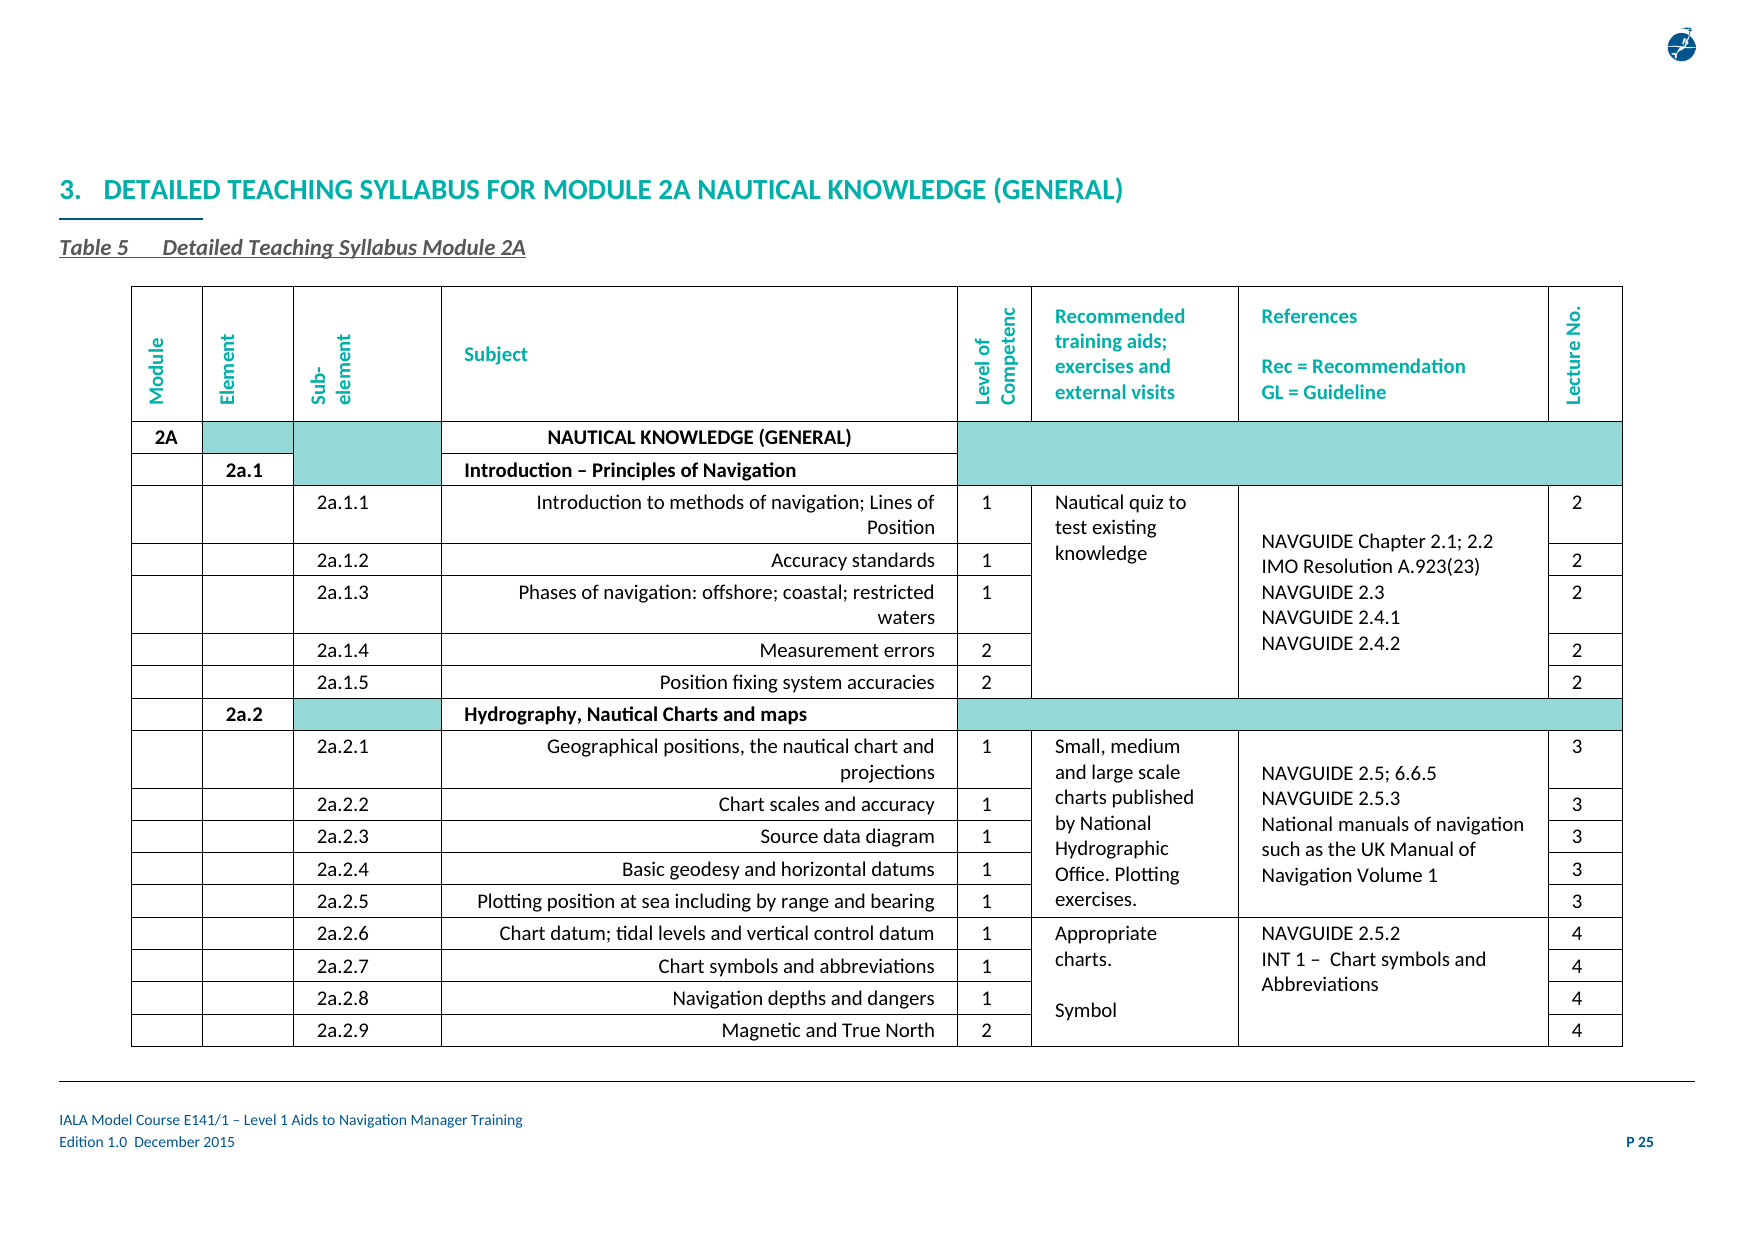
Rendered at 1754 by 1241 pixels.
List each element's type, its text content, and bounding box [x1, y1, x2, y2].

table_cell 1 [958, 821, 1031, 852]
table_header Recommended training aids; exercises and external visits [1032, 287, 1238, 421]
table_cell 2 [958, 666, 1031, 697]
table_cell 1 [958, 731, 1031, 787]
table_cell [132, 486, 202, 543]
table_cell [132, 982, 202, 1013]
table_cell 2a.1 [203, 454, 293, 485]
table_cell Chart scales and accuracy [442, 789, 957, 820]
table_cell 1 [958, 486, 1031, 543]
table_cell Measurement errors [442, 634, 957, 665]
table_cell 1 [958, 544, 1031, 575]
table_cell 2a.2.9 [294, 1015, 441, 1046]
table_cell NAUTICAL KNOWLEDGE (GENERAL) [442, 422, 957, 453]
table_cell Plotting position at sea including by range and bearing [442, 885, 957, 917]
text Detailed Teaching Syllabus Module 2A [59, 233, 1695, 261]
table_cell Position fixing system accuracies [442, 666, 957, 697]
table_cell [203, 634, 293, 665]
table_cell [203, 1015, 293, 1046]
table_cell Chart symbols and abbreviations [442, 950, 957, 981]
table_cell 1 [958, 853, 1031, 884]
table_cell 2a.1.3 [294, 576, 441, 633]
table_cell 2 [1549, 634, 1622, 665]
table_cell 2a.2.8 [294, 982, 441, 1013]
table_cell 4 [1549, 982, 1622, 1013]
table_cell 2a.2.6 [294, 918, 441, 949]
table_cell [958, 422, 1622, 485]
table_cell 2a.2.5 [294, 885, 441, 917]
table_cell 2 [958, 1015, 1031, 1046]
table_cell 2a.1.4 [294, 634, 441, 665]
table_cell [132, 666, 202, 697]
table_header Level of Competence [958, 287, 1031, 421]
table_cell [203, 666, 293, 697]
table_header References Rec = Recommendation GL = Guideline [1239, 287, 1548, 421]
table_cell [294, 422, 441, 485]
table_cell [132, 699, 202, 730]
table_header Lecture No. [1549, 287, 1622, 421]
table_cell [132, 853, 202, 884]
table_cell Nautical quiz to test existing knowledge [1032, 486, 1238, 697]
table_cell Geographical positions, the nautical chart and projections [442, 731, 957, 787]
table_cell 2a.2.7 [294, 950, 441, 981]
table_cell [132, 821, 202, 852]
table_cell Navigation depths and dangers [442, 982, 957, 1013]
table_cell 2 [1549, 666, 1622, 697]
table_cell [132, 634, 202, 665]
table_cell NAVGUIDE Chapter 2.1; 2.2 IMO Resolution A.923(23) NAVGUIDE 2.3 NAVGUIDE 2.4.1 NAVGUIDE 2.4.2 [1239, 486, 1548, 697]
table_cell [203, 544, 293, 575]
table_header Sub-element [294, 287, 441, 421]
table_cell [132, 576, 202, 633]
table_cell [203, 918, 293, 949]
table_cell 2a.2.4 [294, 853, 441, 884]
table_cell [132, 885, 202, 917]
table_cell 4 [1549, 918, 1622, 949]
table_cell Phases of navigation: offshore; coastal; restricted waters [442, 576, 957, 633]
table_cell [132, 918, 202, 949]
table_cell 1 [958, 918, 1031, 949]
table_cell [203, 422, 293, 453]
table_cell 2 [958, 634, 1031, 665]
table_cell 4 [1549, 950, 1622, 981]
table_cell [132, 544, 202, 575]
table_cell [203, 486, 293, 543]
table_cell 1 [958, 789, 1031, 820]
table_cell 1 [958, 885, 1031, 917]
table_cell 2a.1.2 [294, 544, 441, 575]
table_cell NAVGUIDE 2.5.2 INT 1 – Chart symbols and Abbreviations [1239, 918, 1548, 1046]
table_cell 2A [132, 422, 202, 453]
table_cell Source data diagram [442, 821, 957, 852]
table_cell Accuracy standards [442, 544, 957, 575]
table_header Subject [442, 287, 957, 421]
table_cell 2a.2 [203, 699, 293, 730]
table_cell [203, 885, 293, 917]
picture [1636, 0, 1754, 96]
table_cell 1 [958, 982, 1031, 1013]
table_header Element [203, 287, 293, 421]
table_cell [203, 821, 293, 852]
table_header Module [132, 287, 202, 421]
table_cell Hydrography, Nautical Charts and maps [442, 699, 957, 730]
table_cell [132, 789, 202, 820]
table_cell [203, 576, 293, 633]
table_cell Introduction – Principles of Navigation [442, 454, 957, 485]
table_cell 2 [1549, 486, 1622, 543]
table_cell 2a.2.2 [294, 789, 441, 820]
table_cell Basic geodesy and horizontal datums [442, 853, 957, 884]
table_cell 3 [1549, 885, 1622, 917]
subtitle DETAILED TEACHING SYLLABUS FOR MODULE 2A NAUTICAL KNOWLEDGE (GENERAL) [59, 171, 1695, 207]
table_cell [203, 789, 293, 820]
table_cell [294, 699, 441, 730]
table_cell [203, 950, 293, 981]
table_cell [203, 731, 293, 787]
table_cell NAVGUIDE 2.5; 6.6.5 NAVGUIDE 2.5.3 National manuals of navigation such as the UK Manual of Navigation Volume 1 [1239, 731, 1548, 917]
table_cell Small, medium and large scale charts published by National Hydrographic Office. Plotting exercises. [1032, 731, 1238, 917]
table_cell 1 [958, 950, 1031, 981]
table_cell [132, 731, 202, 787]
table_cell Introduction to methods of navigation; Lines of Position [442, 486, 957, 543]
table_cell 3 [1549, 731, 1622, 787]
table_cell [132, 454, 202, 485]
table_cell 2a.1.5 [294, 666, 441, 697]
table_cell 3 [1549, 821, 1622, 852]
table_cell 2a.2.1 [294, 731, 441, 787]
table_cell [958, 699, 1622, 730]
table_cell 2a.1.1 [294, 486, 441, 543]
table_cell Magnetic and True North [442, 1015, 957, 1046]
table_cell Chart datum; tidal levels and vertical control datum [442, 918, 957, 949]
table_cell 2a.2.3 [294, 821, 441, 852]
table_cell [203, 853, 293, 884]
table_cell 4 [1549, 1015, 1622, 1046]
table_cell 3 [1549, 789, 1622, 820]
table_cell 1 [958, 576, 1031, 633]
table_cell 3 [1549, 853, 1622, 884]
table_cell [132, 950, 202, 981]
table_cell 2 [1549, 544, 1622, 575]
table_cell [203, 982, 293, 1013]
table_cell Appropriate charts. Symbol identification exercise Coordinate conversion program [1032, 918, 1238, 1046]
table_cell [132, 1015, 202, 1046]
table_cell 2 [1549, 576, 1622, 633]
